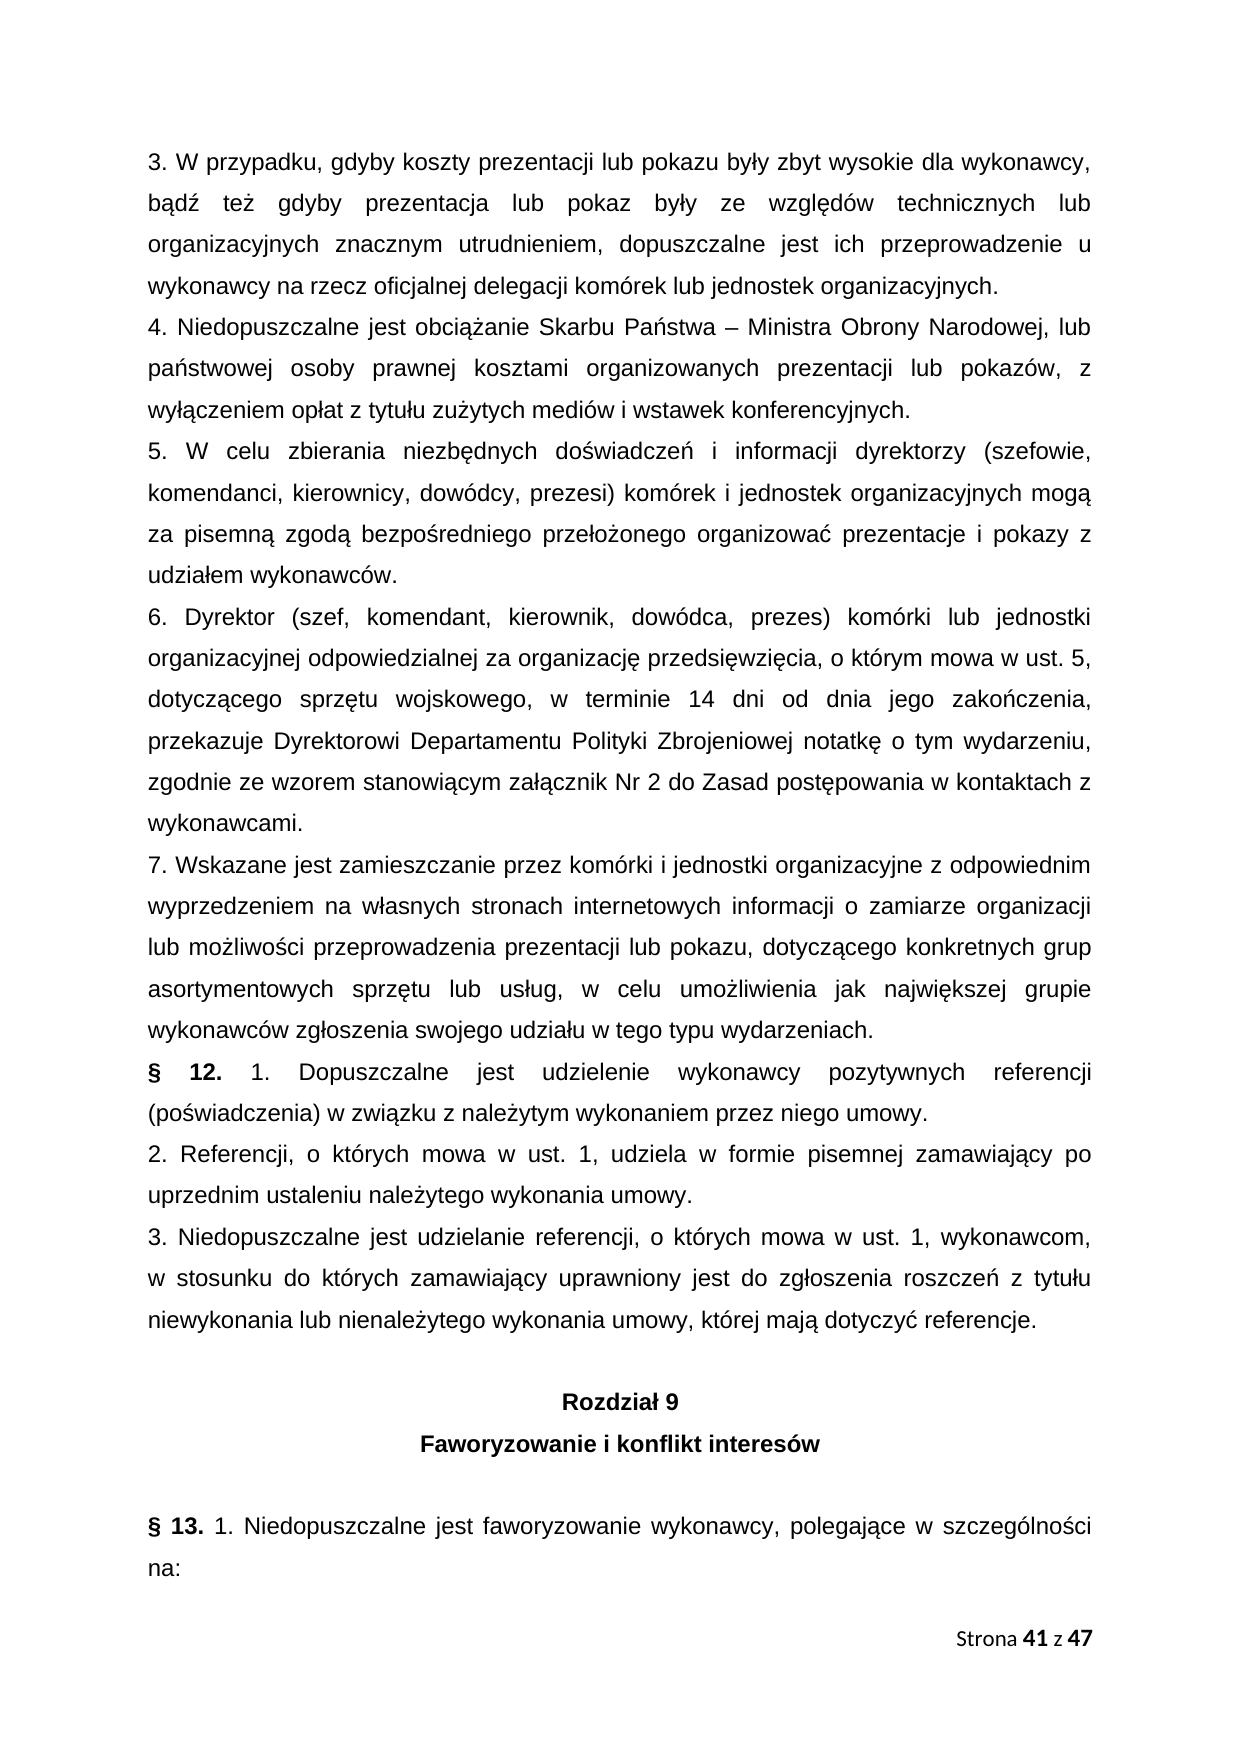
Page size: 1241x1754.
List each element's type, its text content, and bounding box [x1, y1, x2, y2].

text 3. Niedopuszczalne jest udzielanie referencji, o których mowa w ust. 1, wykonawcom, w stosunku do których zamawiający uprawniony jest do zgłoszenia roszczeń z tytułu niewykonania lub nienależytego wykonania umowy, której mają dotyczyć referencje. [148, 1223, 1093, 1333]
text 2. Referencji, o których mowa w ust. 1, udziela w formie pisemnej zamawiający po uprzednim ustaleniu należytego wykonania umowy. [148, 1140, 1093, 1209]
text 7. Wskazane jest zamieszczanie przez komórki i jednostki organizacyjne z odpowiednim wyprzedzeniem na własnych stronach internetowych informacji o zamiarze organizacji lub możliwości przeprowadzenia prezentacji lub pokazu, dotyczącego konkretnych grup asortymentowych sprzętu lub usług, w celu umożliwienia jak największej grupie wykonawców zgłoszenia swojego udziału w tego typu wydarzeniach. [148, 851, 1093, 1044]
text 4. Niedopuszczalne jest obciążanie Skarbu Państwa – Ministra Obrony Narodowej, lub państwowej osoby prawnej kosztami organizowanych prezentacji lub pokazów, z wyłączeniem opłat z tytułu zużytych mediów i wstawek konferencyjnych. [148, 313, 1093, 423]
text Faworyzowanie i konflikt interesów [148, 1429, 1093, 1457]
text Rozdział 9 [148, 1388, 1093, 1416]
text 6. Dyrektor (szef, komendant, kierownik, dowódca, prezes) komórki lub jednostki organizacyjnej odpowiedzialnej za organizację przedsięwzięcia, o którym mowa w ust. 5, dotyczącego sprzętu wojskowego, w terminie 14 dni od dnia jego zakończenia, przekazuje Dyrektorowi Departamentu Polityki Zbrojeniowej notatkę o tym wydarzeniu, zgodnie ze wzorem stanowiącym załącznik Nr 2 do Zasad postępowania w kontaktach z wykonawcami. [148, 602, 1093, 837]
text § 13. 1. Niedopuszczalne jest faworyzowanie wykonawcy, polegające w szczególności na: [148, 1512, 1093, 1581]
text 5. W celu zbierania niezbędnych doświadczeń i informacji dyrektorzy (szefowie, komendanci, kierownicy, dowódcy, prezesi) komórek i jednostek organizacyjnych mogą za pisemną zgodą bezpośredniego przełożonego organizować prezentacje i pokazy z udziałem wykonawców. [148, 437, 1093, 589]
text 3. W przypadku, gdyby koszty prezentacji lub pokazu były zbyt wysokie dla wykonawcy, bądź też gdyby prezentacja lub pokaz były ze względów technicznych lub organizacyjnych znacznym utrudnieniem, dopuszczalne jest ich przeprowadzenie u wykonawcy na rzecz oficjalnej delegacji komórek lub jednostek organizacyjnych. [148, 148, 1093, 299]
text § 12. 1. Dopuszczalne jest udzielenie wykonawcy pozytywnych referencji (poświadczenia) w związku z należytym wykonaniem przez niego umowy. [148, 1057, 1093, 1126]
